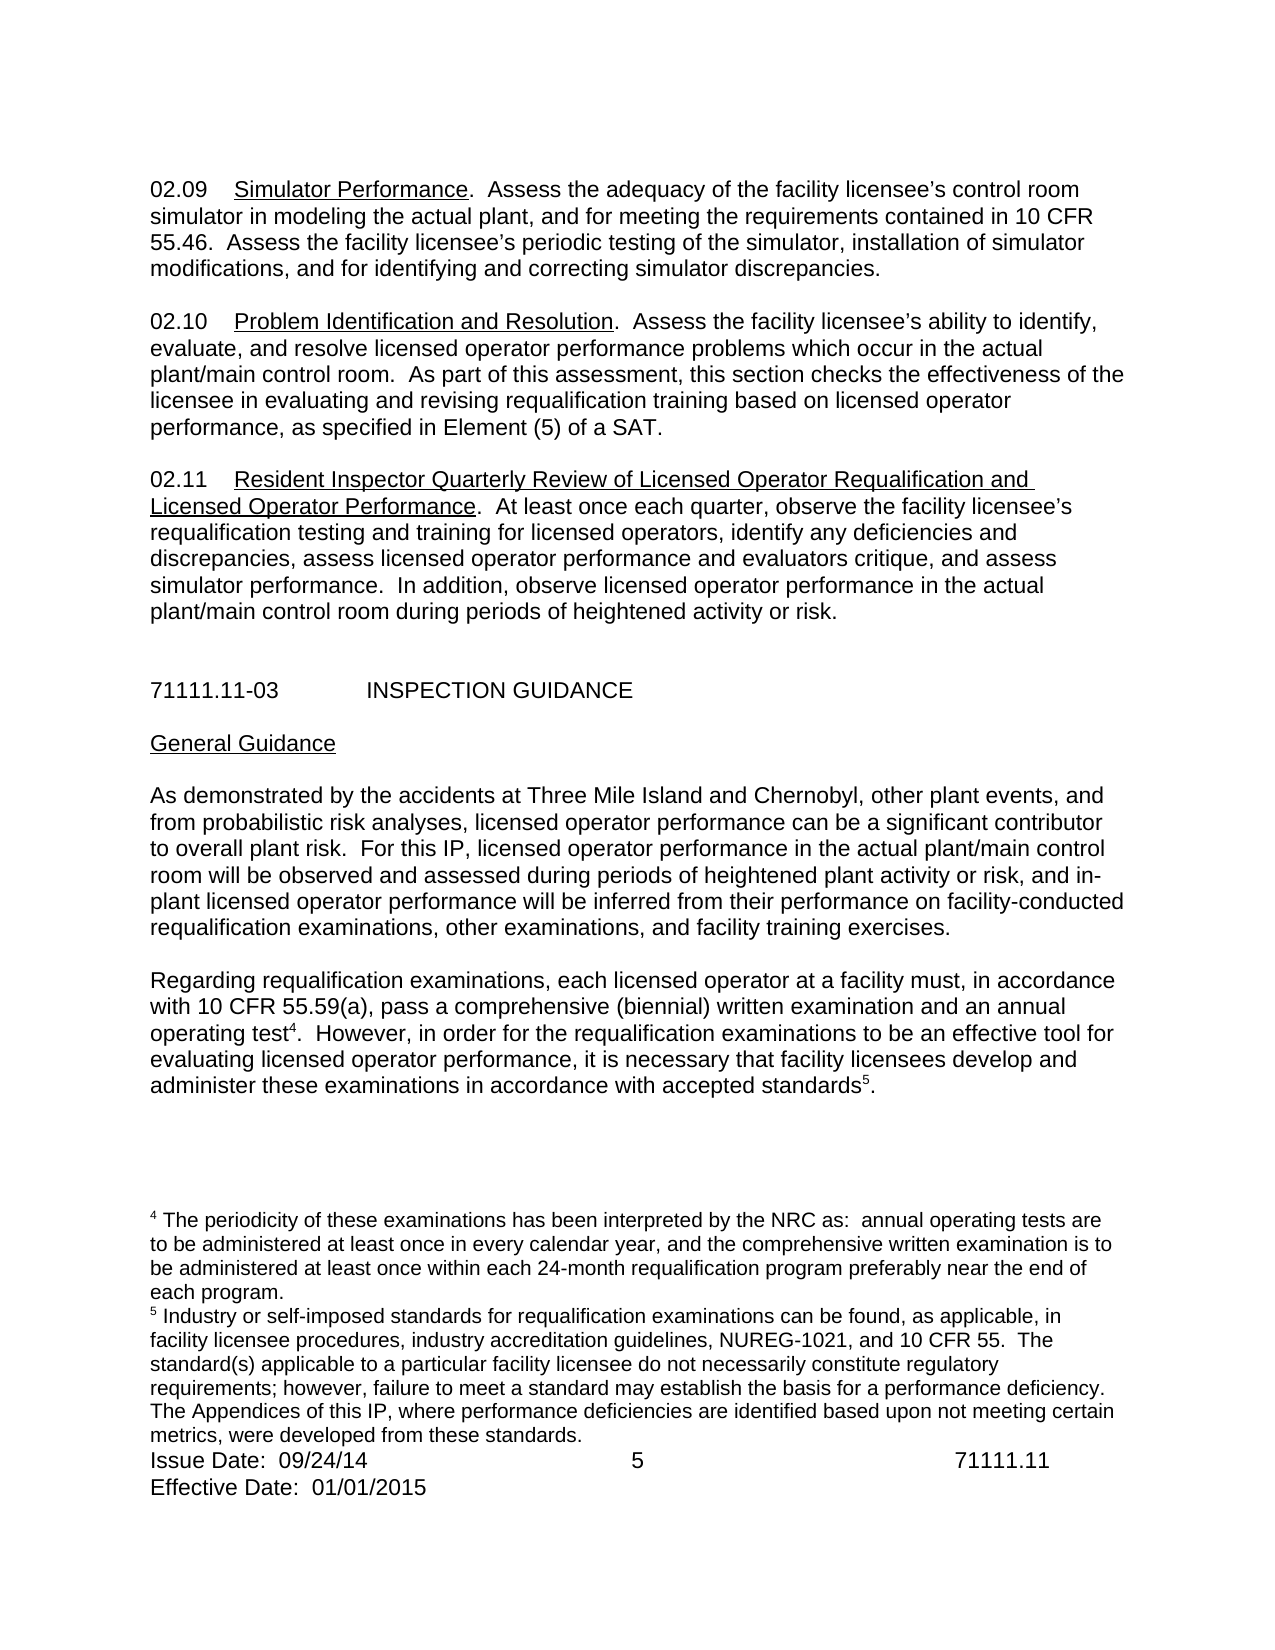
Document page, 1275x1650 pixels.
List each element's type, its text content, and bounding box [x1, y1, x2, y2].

text 02.11 Resident Inspector Quarterly Review of Licensed Operator Requalification and Licensed Operator Performance. At least once each quarter, observe the facility licensee’s requalification testing and training for licensed operators, identify any deficiencies and discrepancies, assess licensed operator performance and evaluators critique, and assess simulator performance. In addition, observe licensed operator performance in the actual plant/main control room during periods of heightened activity or risk. [150, 466, 1125, 624]
text 02.10 Problem Identification and Resolution. Assess the facility licensee’s ability to identify, evaluate, and resolve licensed operator performance problems which occur in the actual plant/main control room. As part of this assessment, this section checks the effectiveness of the licensee in evaluating and revising requalification training based on licensed operator performance, as specified in Element (5) of a SAT. [150, 308, 1125, 440]
text 02.09 Simulator Performance. Assess the adequacy of the facility licensee’s control room simulator in modeling the actual plant, and for meeting the requirements contained in 10 CFR 55.46. Assess the facility licensee’s periodic testing of the simulator, installation of simulator modifications, and for identifying and correcting simulator discrepancies. [150, 176, 1125, 282]
text General Guidance [150, 730, 1125, 756]
text Regarding requalification examinations, each licensed operator at a facility must, in accordance with 10 CFR 55.59(a), pass a comprehensive (biennial) written examination and an annual operating test. However, in order for the requalification examinations to be an effective tool for evaluating licensed operator performance, it is necessary that facility licensees develop and administer these examinations in accordance with accepted standards. [150, 967, 1125, 1099]
text As demonstrated by the accidents at Three Mile Island and Chernobyl, other plant events, and from probabilistic risk analyses, licensed operator performance can be a significant contributor to overall plant risk. For this IP, licensed operator performance in the actual plant/main control room will be observed and assessed during periods of heightened plant activity or risk, and in-plant licensed operator performance will be inferred from their performance on facility-conducted requalification examinations, other examinations, and facility training exercises. [150, 782, 1125, 941]
text 71111.11-03 INSPECTION GUIDANCE [150, 677, 1125, 703]
